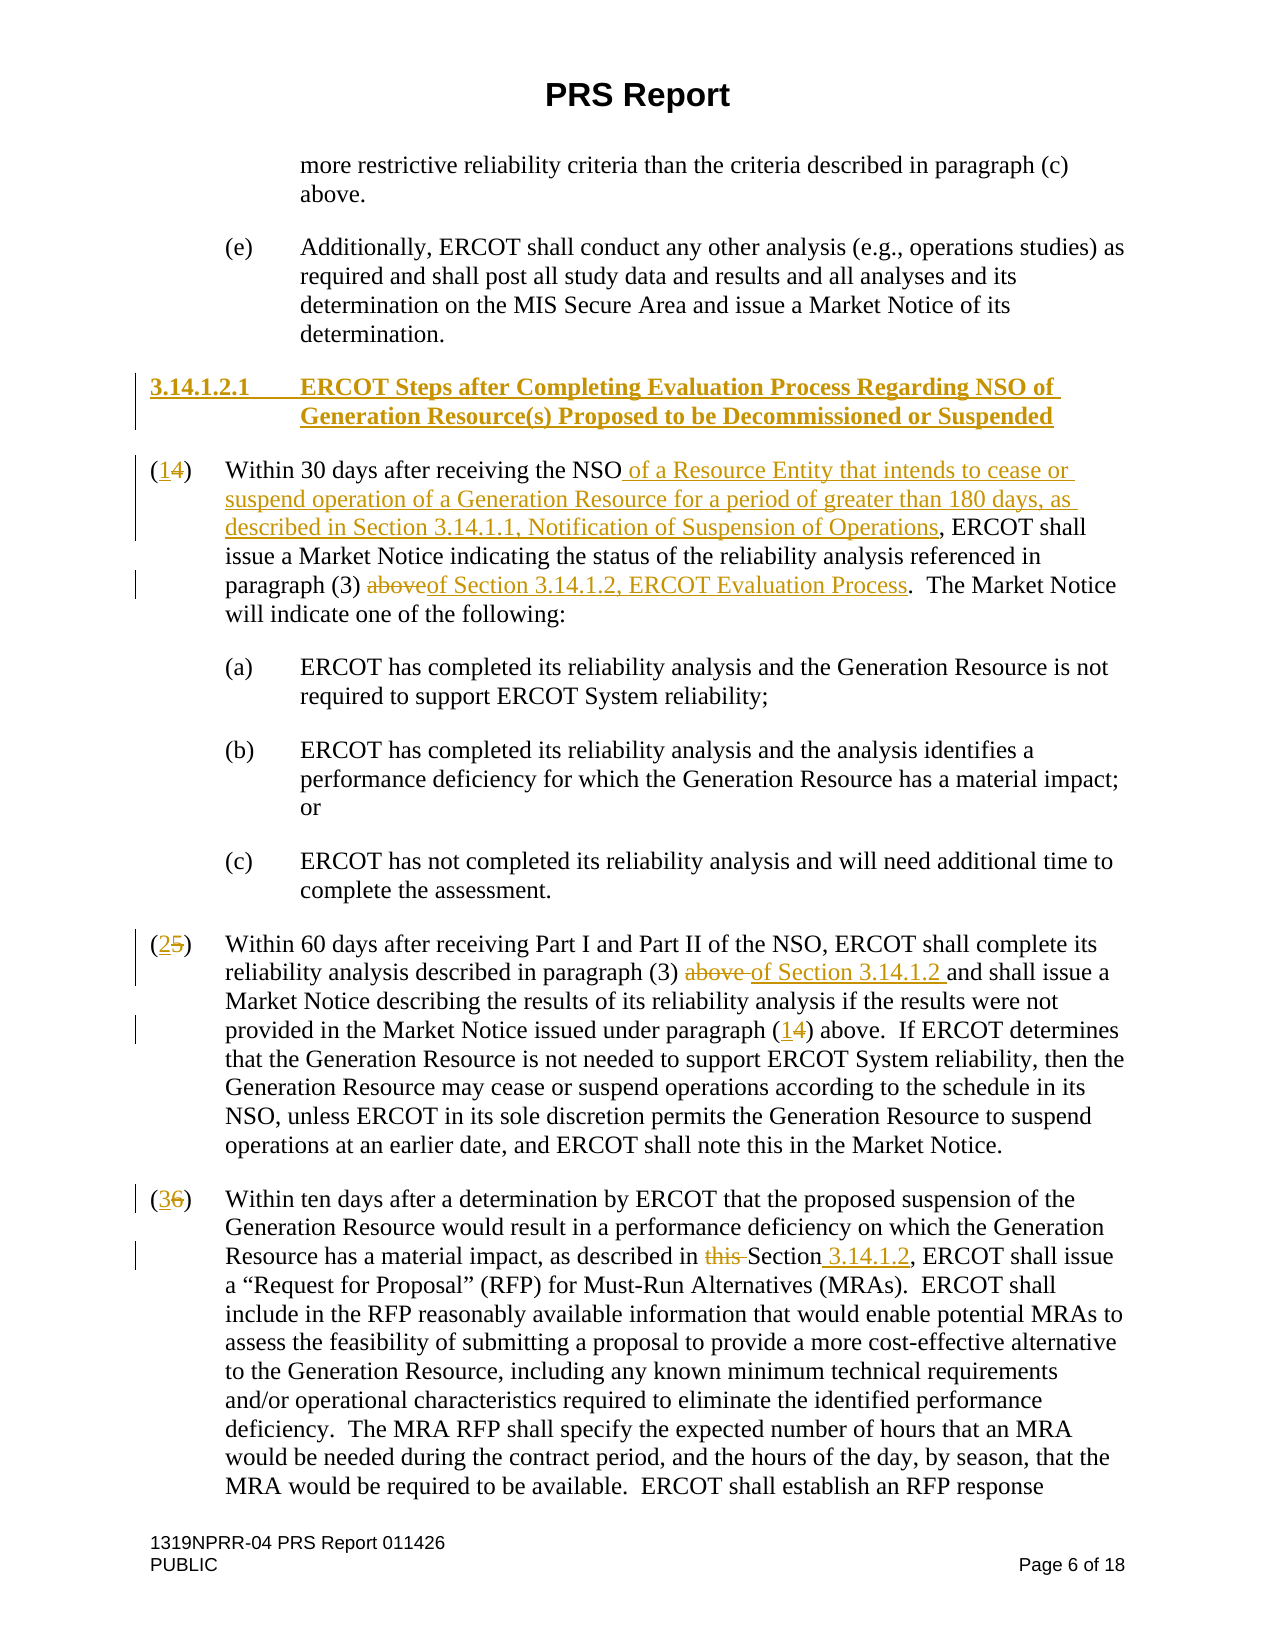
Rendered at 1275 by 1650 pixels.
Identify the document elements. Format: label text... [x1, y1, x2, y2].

text (e) Additionally, ERCOT shall conduct any other analysis (e.g., operations studies) as required and shall post all study data and results and all analyses and its determination on the MIS Secure Area and issue a Market Notice of its determination. [225, 232, 1125, 347]
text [150, 1184, 1125, 1500]
text (a) ERCOT has completed its reliability analysis and the Generation Resource is not required to support ERCOT System reliability; [225, 652, 1125, 710]
text (b) ERCOT has completed its reliability analysis and the analysis identifies a performance deficiency for which the Generation Resource has a material impact; or [225, 735, 1125, 821]
list () Within 60 days after receiving Part I and Part II of the NSO, ERCOT shall complete its reliability analysis described in paragraph (3) and shall issue a Market Notice describing the results of its reliability analysis if the results were not provided in the Market Notice issued under paragraph () above. If ERCOT determines that the Generation Resource is not needed to support ERCOT System reliability, then the Generation Resource may cease or suspend operations according to the schedule in its NSO, unless ERCOT in its sole discretion permits the Generation Resource to suspend operations at an earlier date, and ERCOT shall note this in the Market Notice. [150, 929, 1125, 1159]
text (c) ERCOT has not completed its reliability analysis and will need additional time to complete the assessment. [225, 846, 1125, 904]
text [225, 150, 1125, 207]
text () Within 30 days after receiving the NSO, ERCOT shall issue a Market Notice indicating the status of the reliability analysis referenced in paragraph (3) . The Market Notice will indicate one of the following: [150, 455, 1125, 627]
